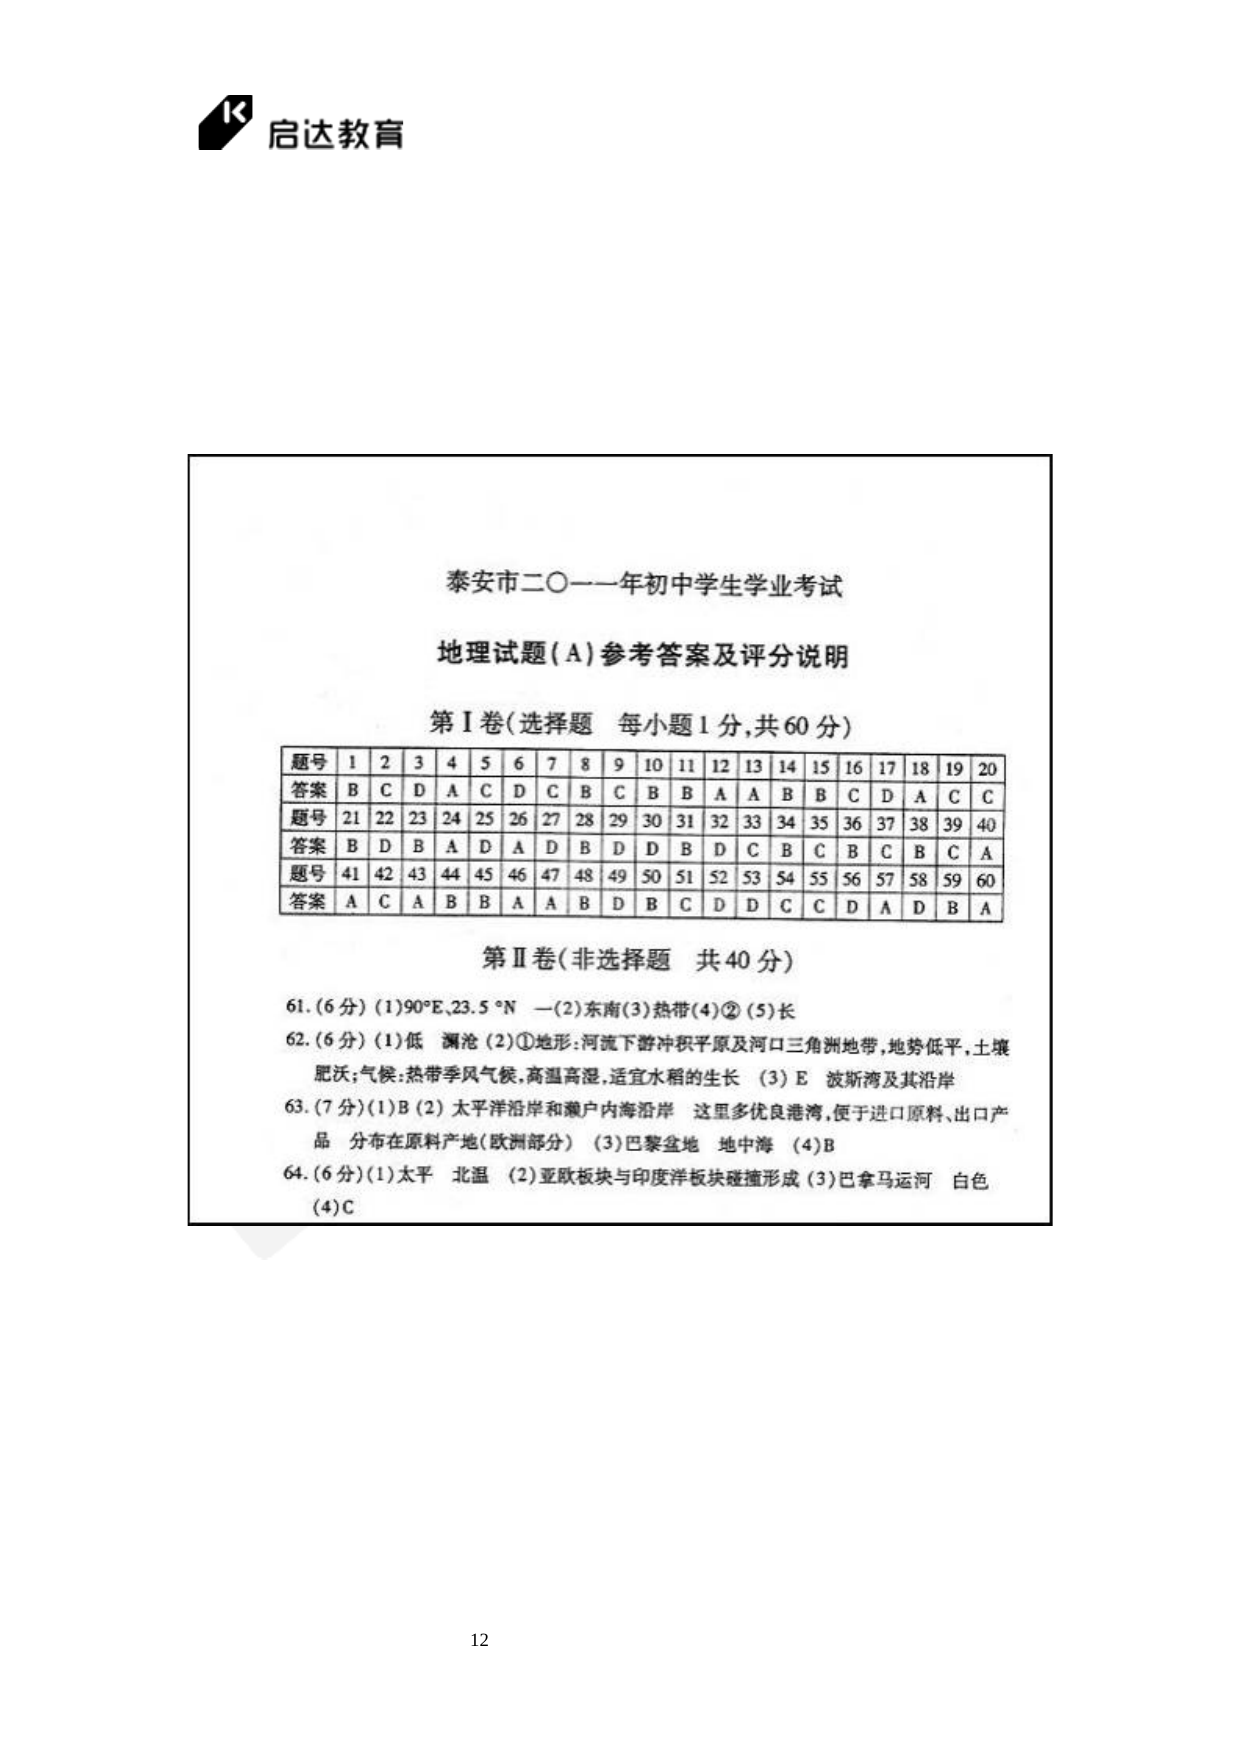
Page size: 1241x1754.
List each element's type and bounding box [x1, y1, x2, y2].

picture [198, 95, 404, 150]
picture [187, 454, 1053, 1226]
